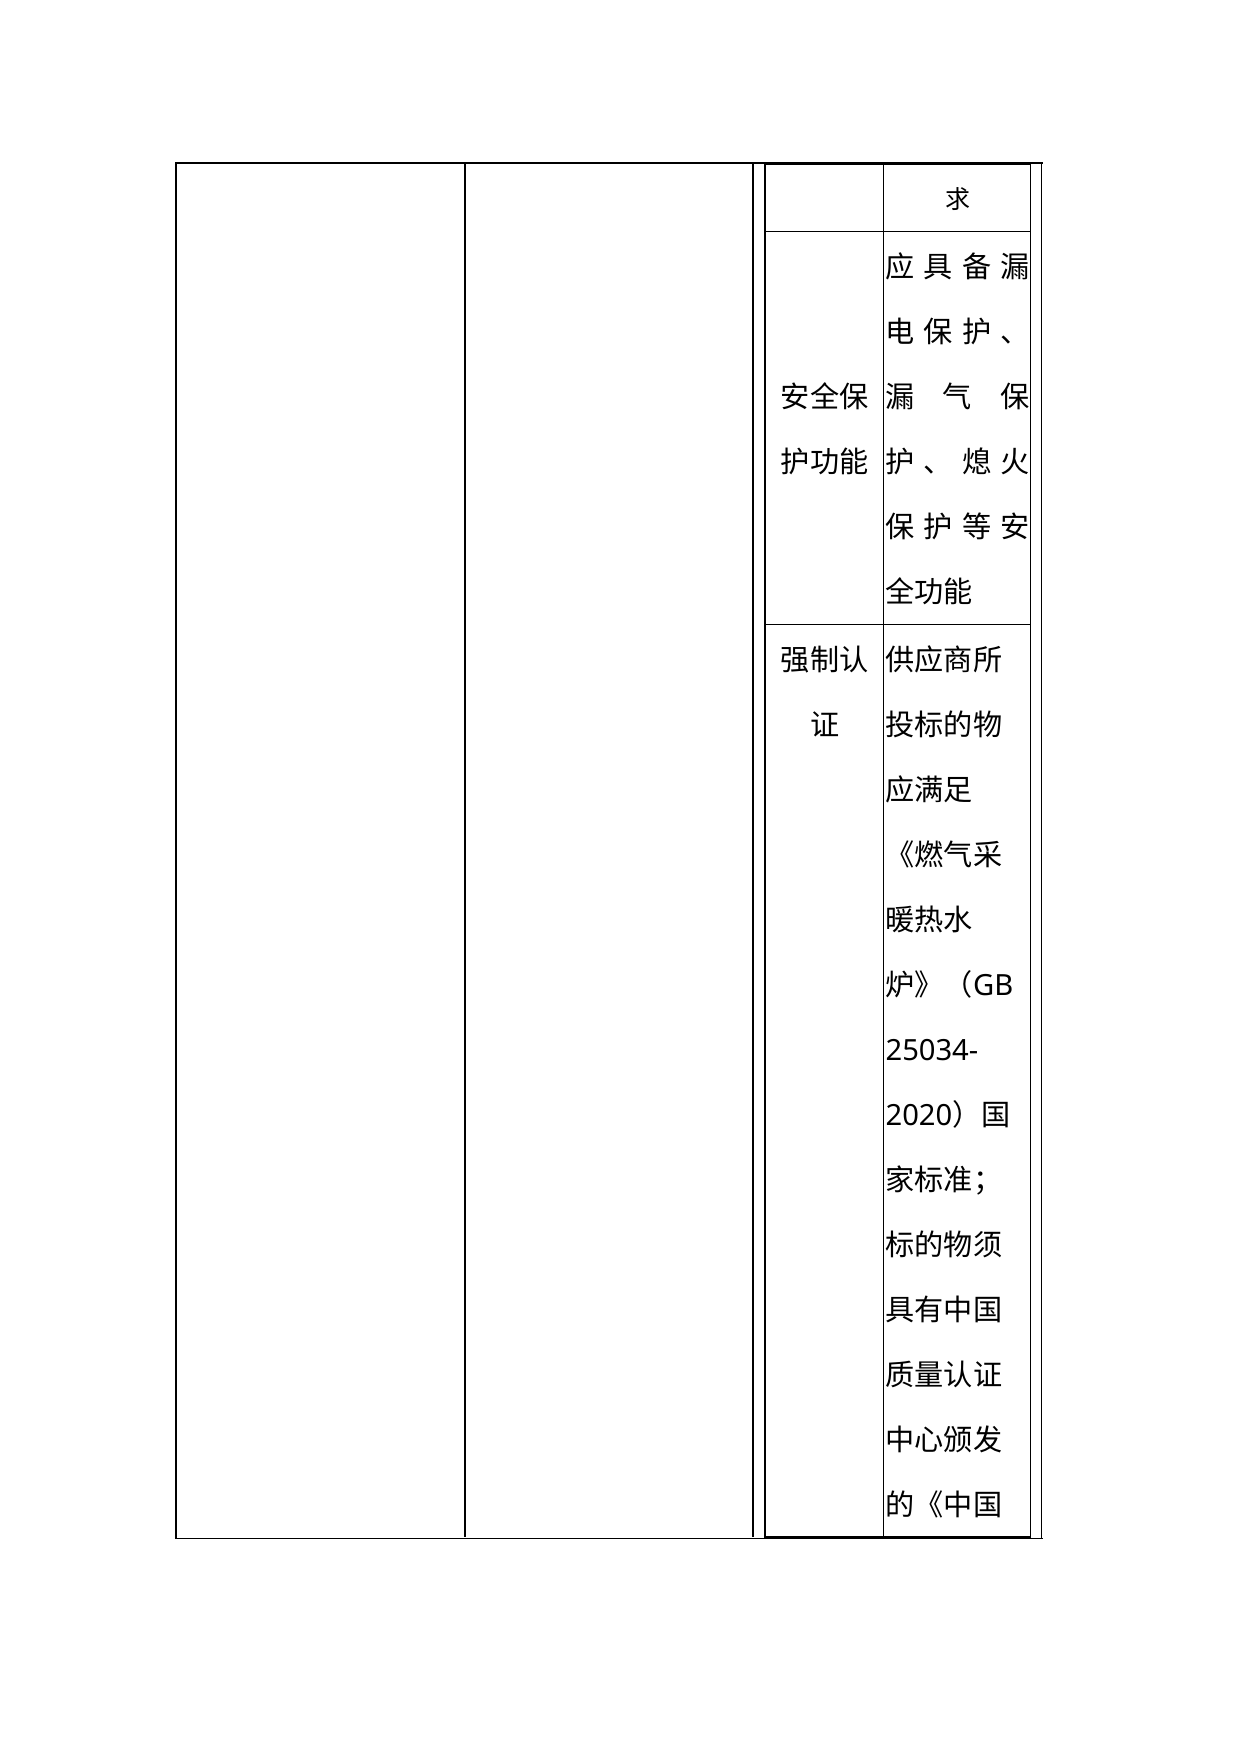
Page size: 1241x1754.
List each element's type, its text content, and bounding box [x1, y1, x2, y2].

table_cell [884, 625, 1030, 1536]
table_cell [766, 165, 883, 231]
table_cell [884, 232, 1030, 624]
table_cell ★ [466, 164, 752, 1537]
table_cell [754, 164, 764, 1537]
table_cell 1 [177, 164, 464, 1537]
table_cell [884, 165, 1030, 231]
table_cell [1031, 164, 1041, 1537]
table_cell [766, 232, 883, 624]
table_cell [766, 625, 883, 1536]
